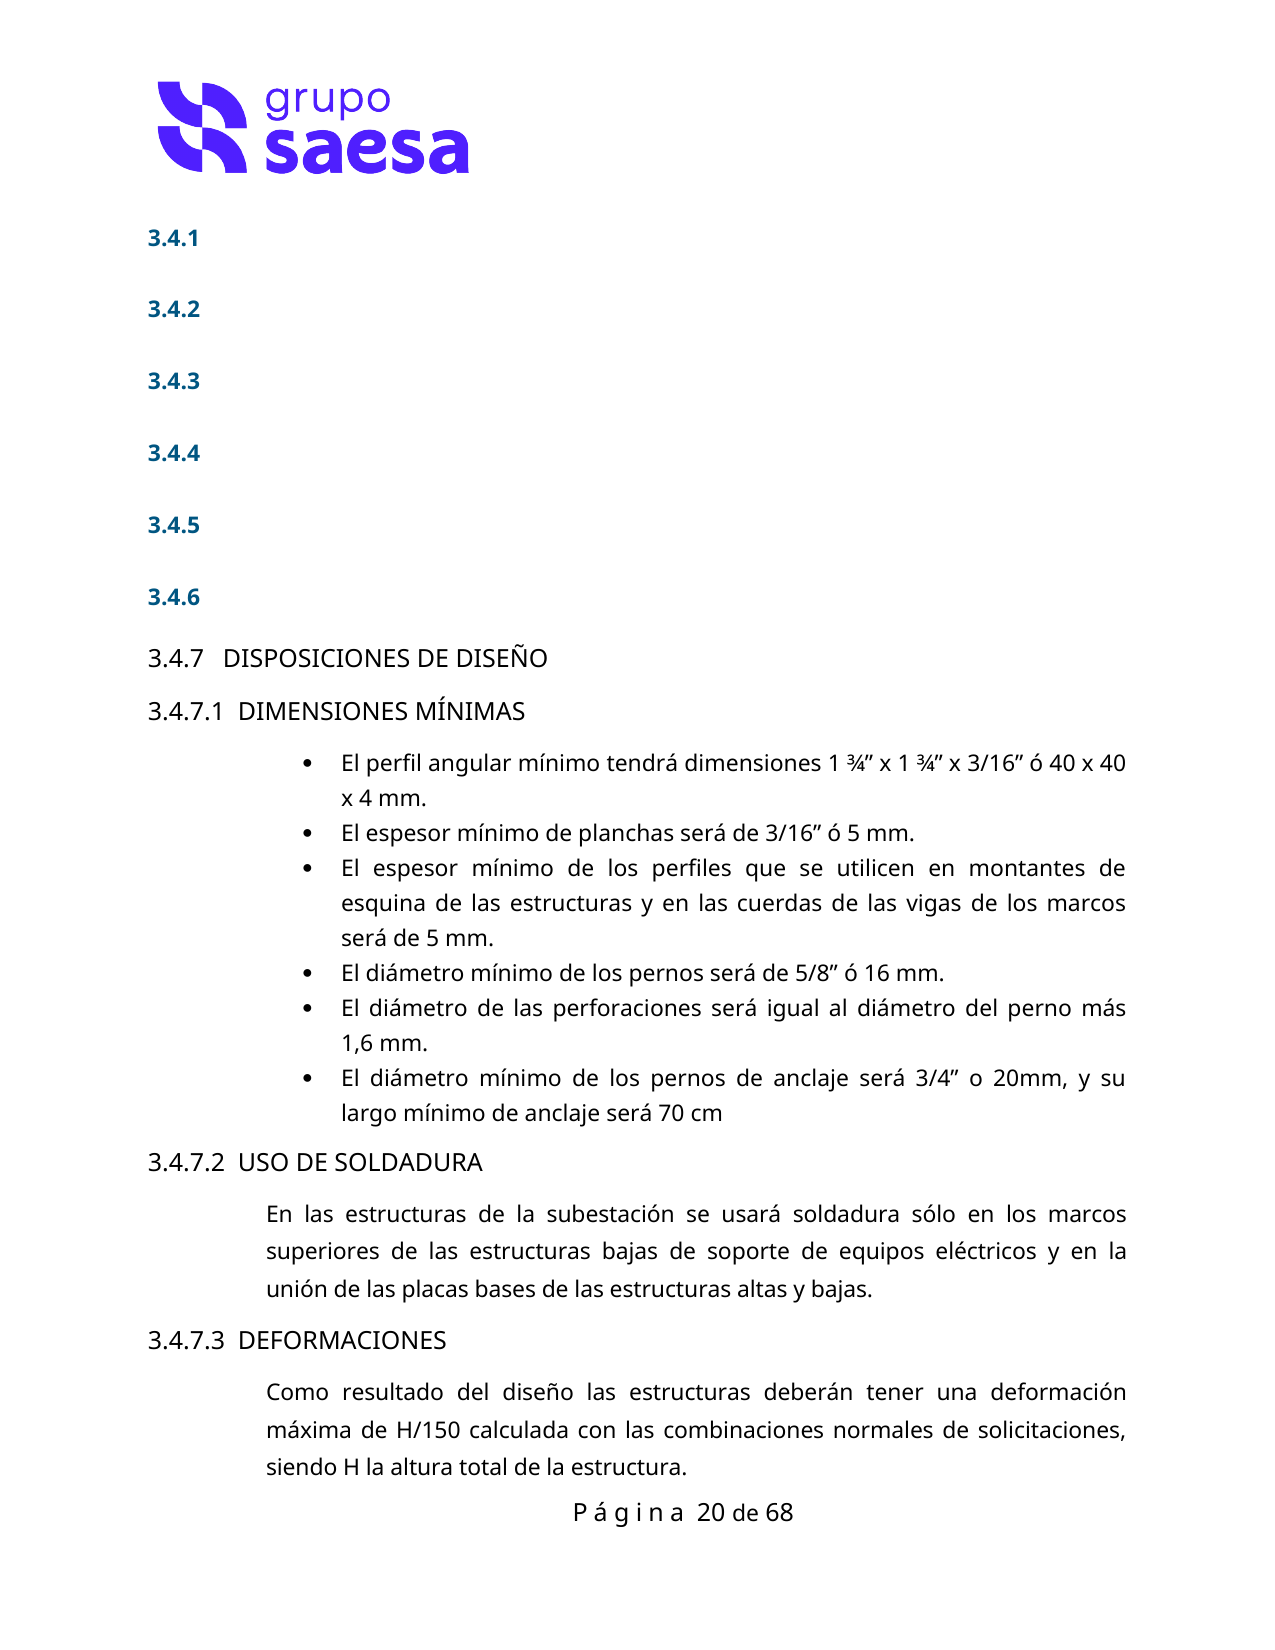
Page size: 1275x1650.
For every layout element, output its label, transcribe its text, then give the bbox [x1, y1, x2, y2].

list El perfil angular mínimo tendrá dimensiones 1 ¾” x 1 ¾” x 3/16” ó 40 x 40 x 4 mm. [303, 747, 1127, 813]
subtitle DISPOSICIONES DE DISEÑO [148, 640, 1127, 674]
picture [147, 73, 478, 177]
list El diámetro mínimo de los pernos será de 5/8” ó 16 mm. [303, 957, 1127, 988]
text En las estructuras de la subestación se usará soldadura sólo en los marcos superiores de las estructuras bajas de soporte de equipos eléctricos y en la unión de las placas bases de las estructuras altas y bajas. [266, 1198, 1127, 1304]
list El espesor mínimo de los perfiles que se utilicen en montantes de esquina de las estructuras y en las cuerdas de las vigas de los marcos será de 5 mm. [303, 852, 1127, 953]
list El diámetro mínimo de los pernos de anclaje será 3/4” o 20mm, y su largo mínimo de anclaje será 70 cm [303, 1062, 1127, 1128]
subtitle Uso de Soldadura [148, 1144, 1127, 1178]
list El diámetro de las perforaciones será igual al diámetro del perno más 1,6 mm. [303, 992, 1127, 1058]
subtitle Deformaciones [148, 1323, 1127, 1357]
list El espesor mínimo de planchas será de 3/16” ó 5 mm. [303, 817, 1127, 848]
text Como resultado del diseño las estructuras deberán tener una deformación máxima de H/150 calculada con las combinaciones normales de solicitaciones, siendo H la altura total de la estructura. [266, 1376, 1127, 1482]
subtitle Dimensiones Mínimas [148, 693, 1127, 728]
